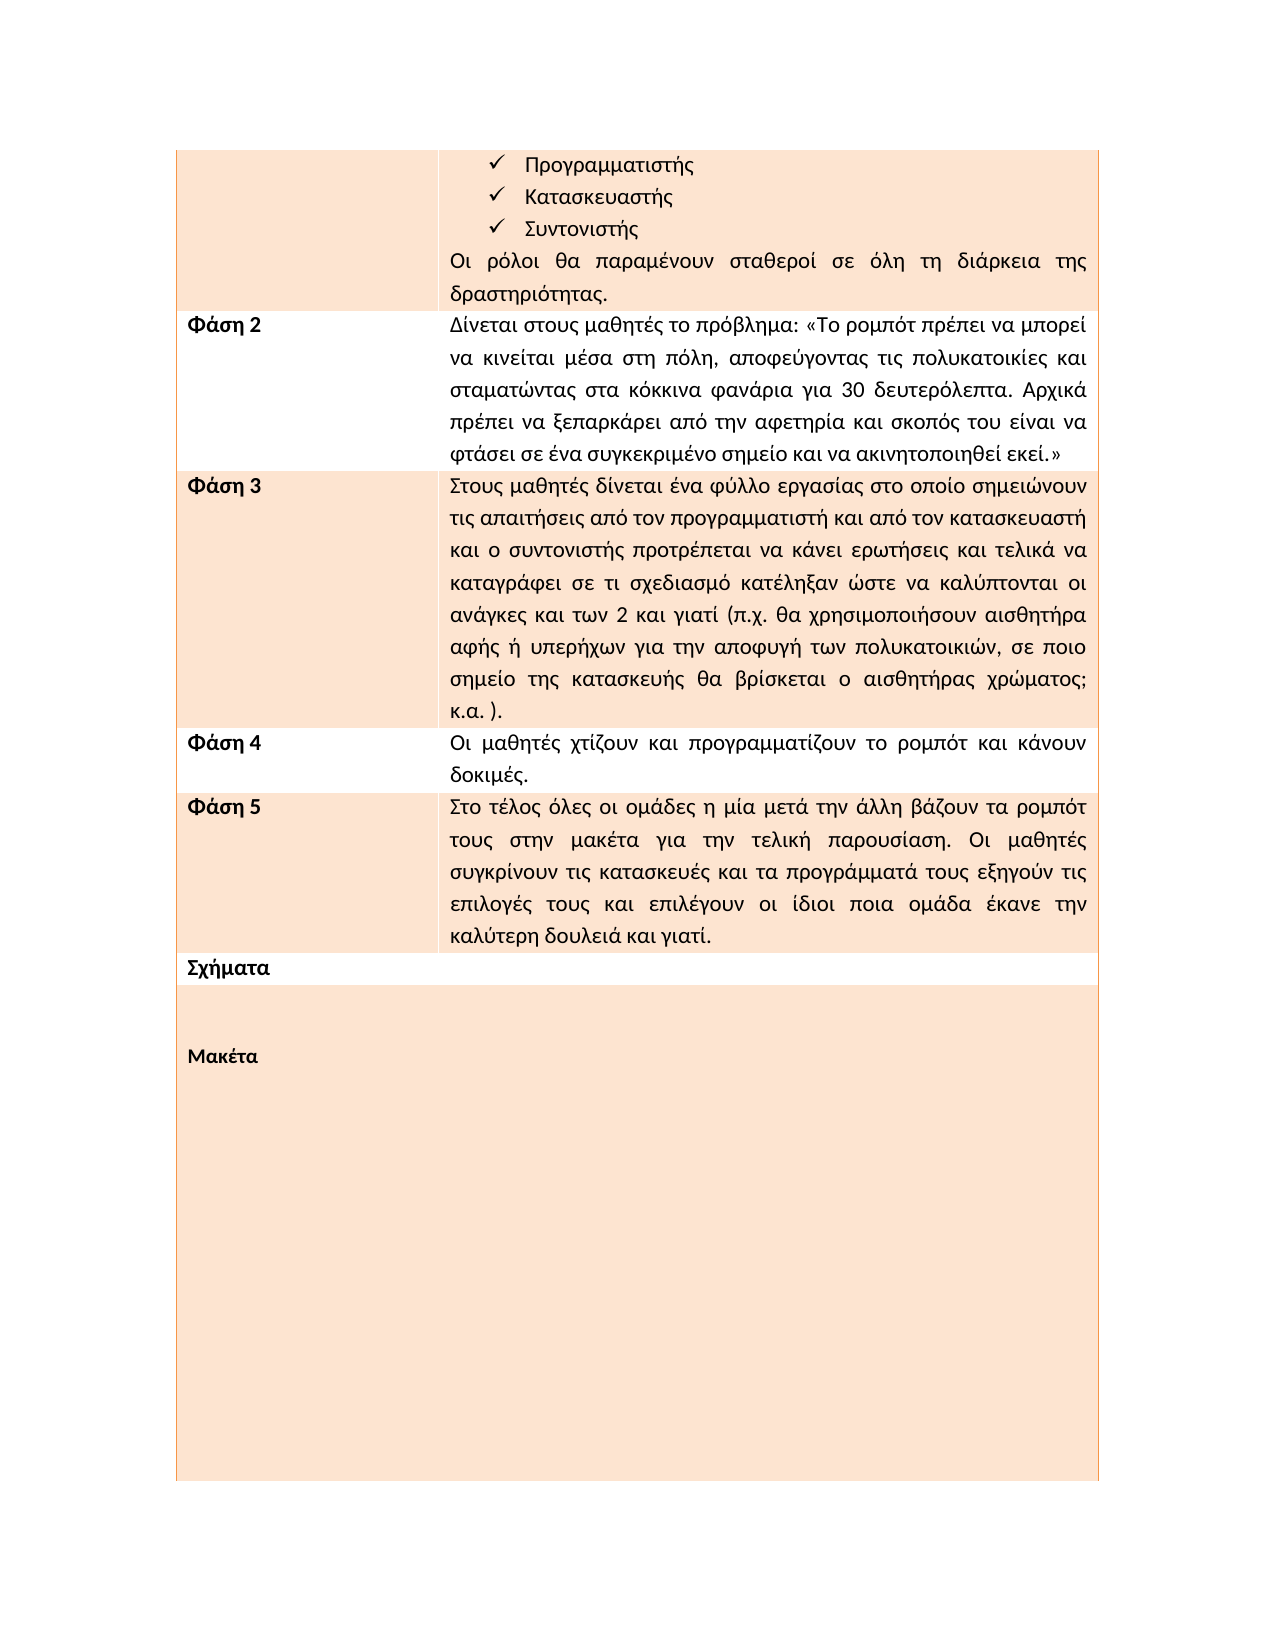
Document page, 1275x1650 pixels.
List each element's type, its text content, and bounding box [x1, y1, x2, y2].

table_cell Φάση 1 [177, 150, 438, 311]
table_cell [439, 150, 1098, 311]
table_cell Στους μαθητές δίνεται ένα φύλλο εργασίας στο οποίο σημειώνουν τις απαιτήσεις από τον προγραμματιστή και από τον κατασκευαστή και ο συντονιστής προτρέπεται να κάνει ερωτήσεις και τελικά να καταγράφει σε τι σχεδιασμό κατέληξαν ώστε να καλύπτονται οι ανάγκες και των 2 και γιατί (π.χ. θα χρησιμοποιήσουν αισθητήρα αφής ή υπερήχων για την αποφυγή των πολυκατοικιών, σε ποιο σημείο της κατασκευής θα βρίσκεται ο αισθητήρας χρώματος; κ.α. ). [439, 471, 1098, 728]
table_cell Φάση 2 [177, 311, 438, 471]
table_cell Φάση 3 [177, 471, 438, 728]
table_cell Σχήματα [177, 953, 1098, 985]
table_cell Στο τέλος όλες οι ομάδες η μία μετά την άλλη βάζουν τα ρομπότ τους στην μακέτα για την τελική παρουσίαση. Οι μαθητές συγκρίνουν τις κατασκευές και τα προγράμματά τους εξηγούν τις επιλογές τους και επιλέγουν οι ίδιοι ποια ομάδα έκανε την καλύτερη δουλειά και γιατί. [439, 793, 1098, 953]
table_cell Μακέτα [177, 985, 1098, 1481]
table_cell Δίνεται στους μαθητές το πρόβλημα: «Το ρομπότ πρέπει να μπορεί να κινείται μέσα στη πόλη, αποφεύγοντας τις πολυκατοικίες και σταματώντας στα κόκκινα φανάρια για 30 δευτερόλεπτα. Αρχικά πρέπει να ξεπαρκάρει από την αφετηρία και σκοπός του είναι να φτάσει σε ένα συγκεκριμένο σημείο και να ακινητοποιηθεί εκεί.» [439, 311, 1098, 471]
table_cell Φάση 5 [177, 793, 438, 953]
table_cell Φάση 4 [177, 729, 438, 792]
table_cell Οι μαθητές χτίζουν και προγραμματίζουν το ρομπότ και κάνουν δοκιμές. [439, 729, 1098, 792]
